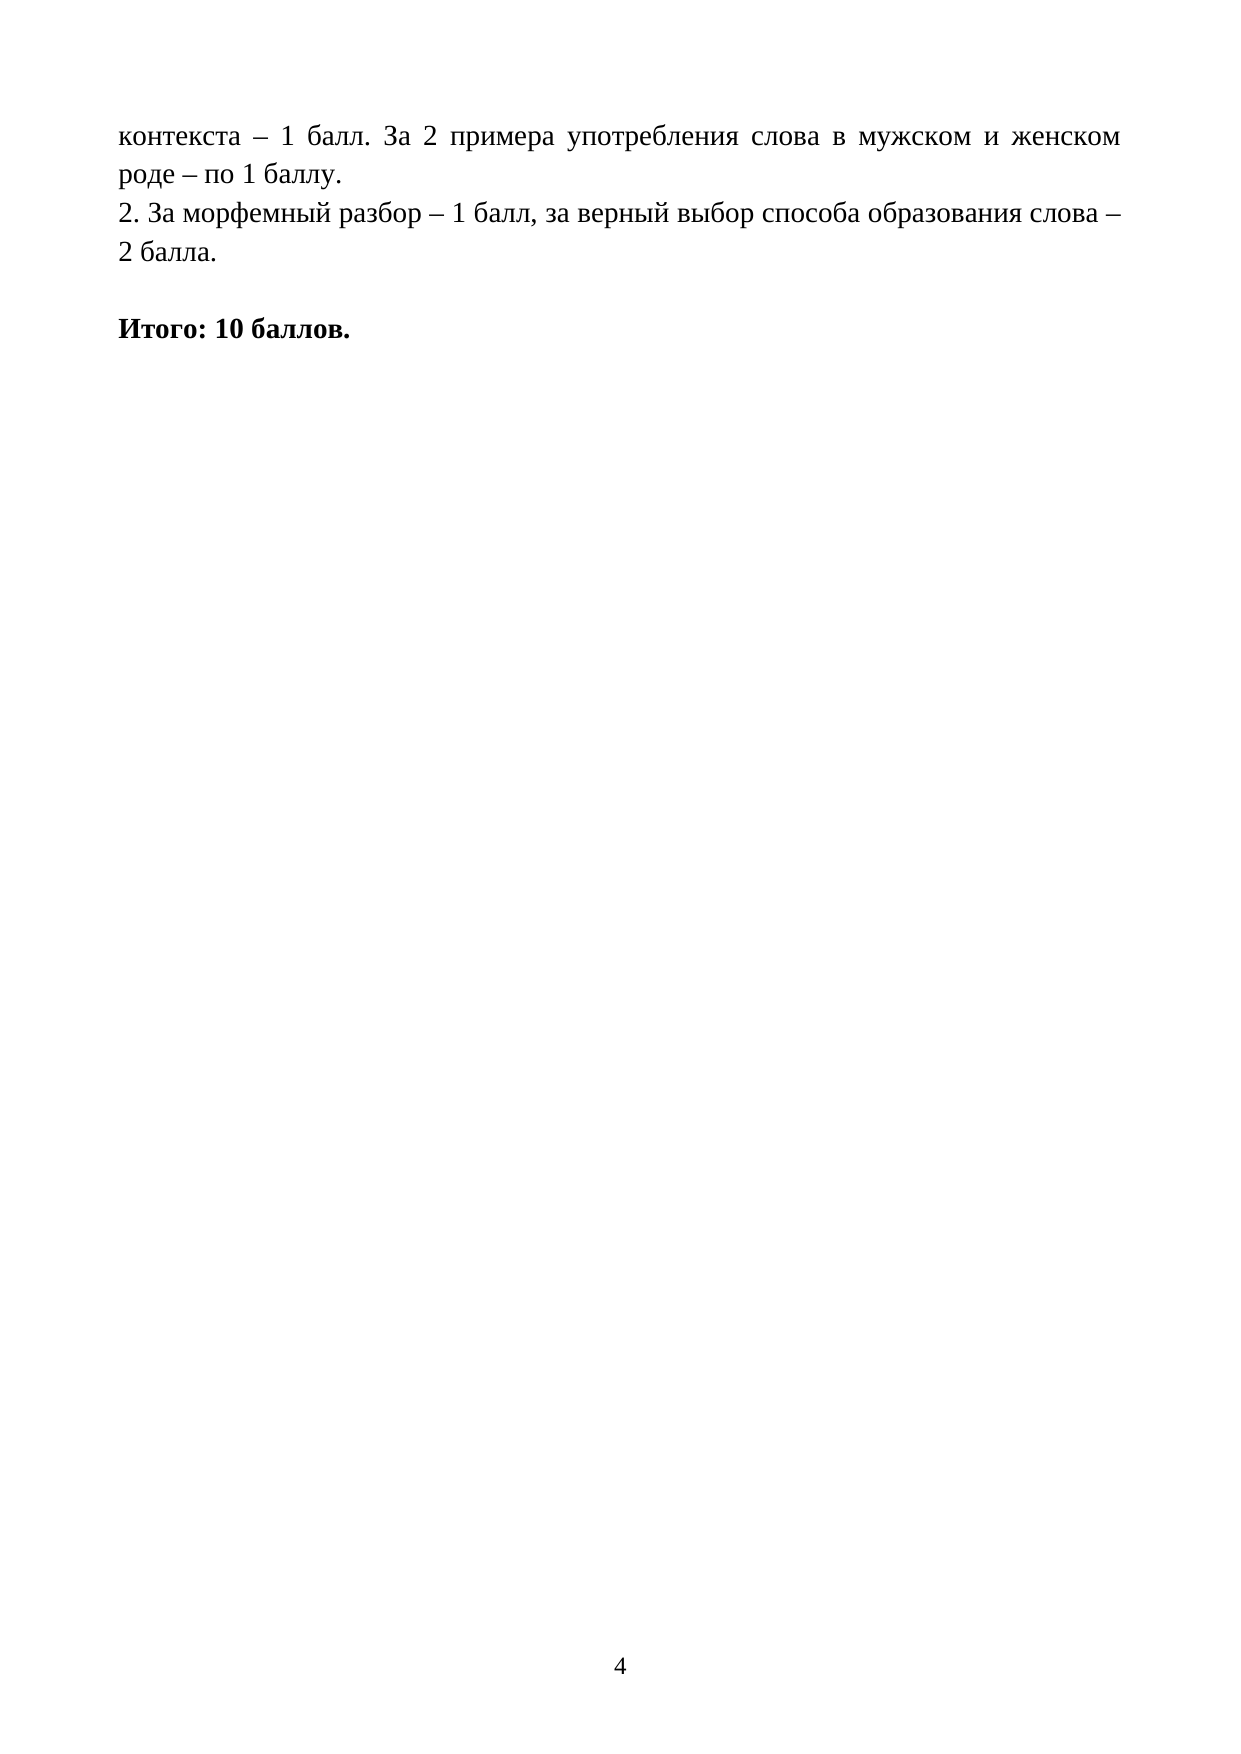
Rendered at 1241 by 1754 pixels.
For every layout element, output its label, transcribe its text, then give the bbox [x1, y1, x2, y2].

text 2. За морфемный разбор – 1 балл, за верный выбор способа образования слова – 2 балла. [118, 195, 1122, 267]
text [118, 118, 1122, 190]
text Итого: 10 баллов. [118, 311, 1122, 344]
